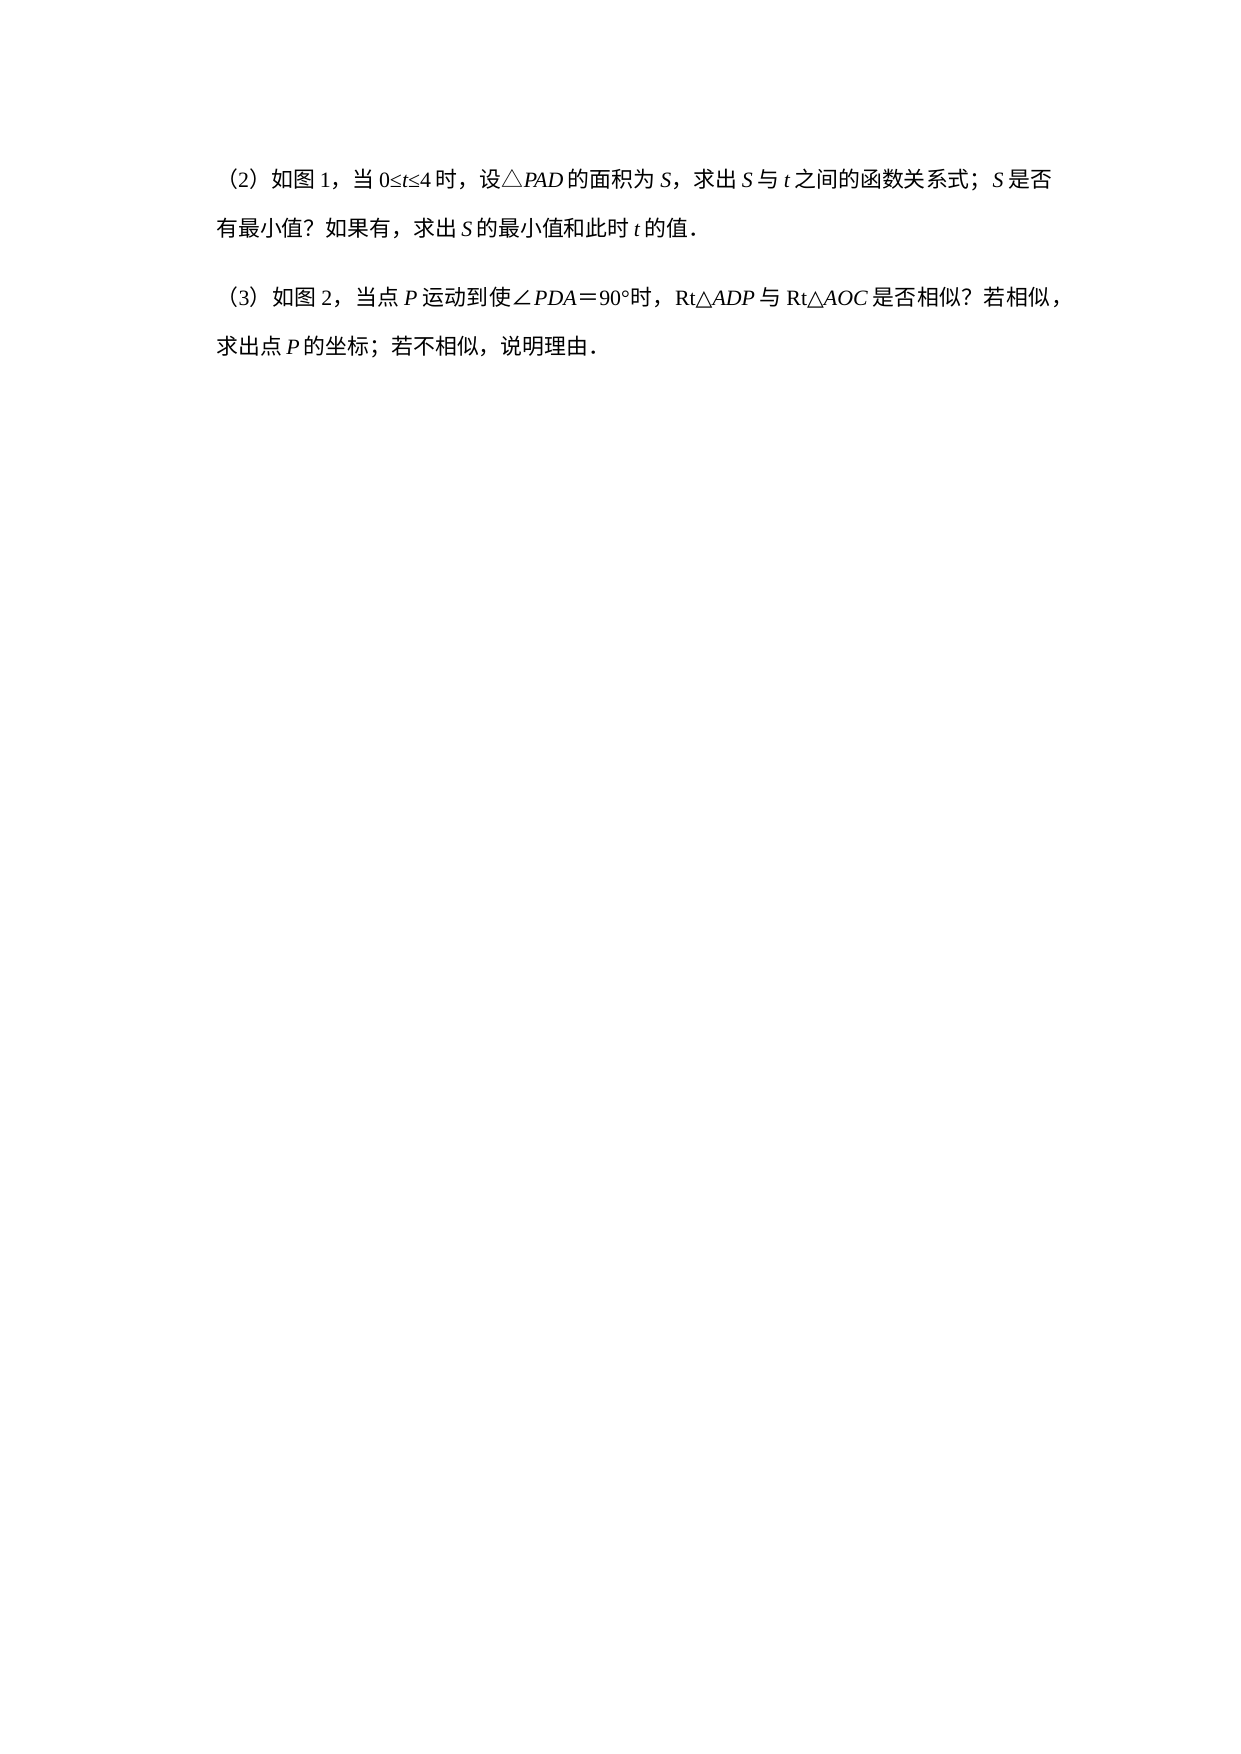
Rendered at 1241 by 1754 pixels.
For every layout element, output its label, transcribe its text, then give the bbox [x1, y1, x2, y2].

text （2）如图1，当0≤t≤4时，设△PAD的面积为S，求出S与t之间的函数关系式；S是否有最小值？如果有，求出S的最小值和此时t的值． [216, 162, 1053, 243]
text （3）如图2，当点P运动到使∠PDA＝90°时，Rt△ADP与Rt△AOC是否相似？若相似，求出点P的坐标；若不相似，说明理由． [216, 280, 1053, 361]
